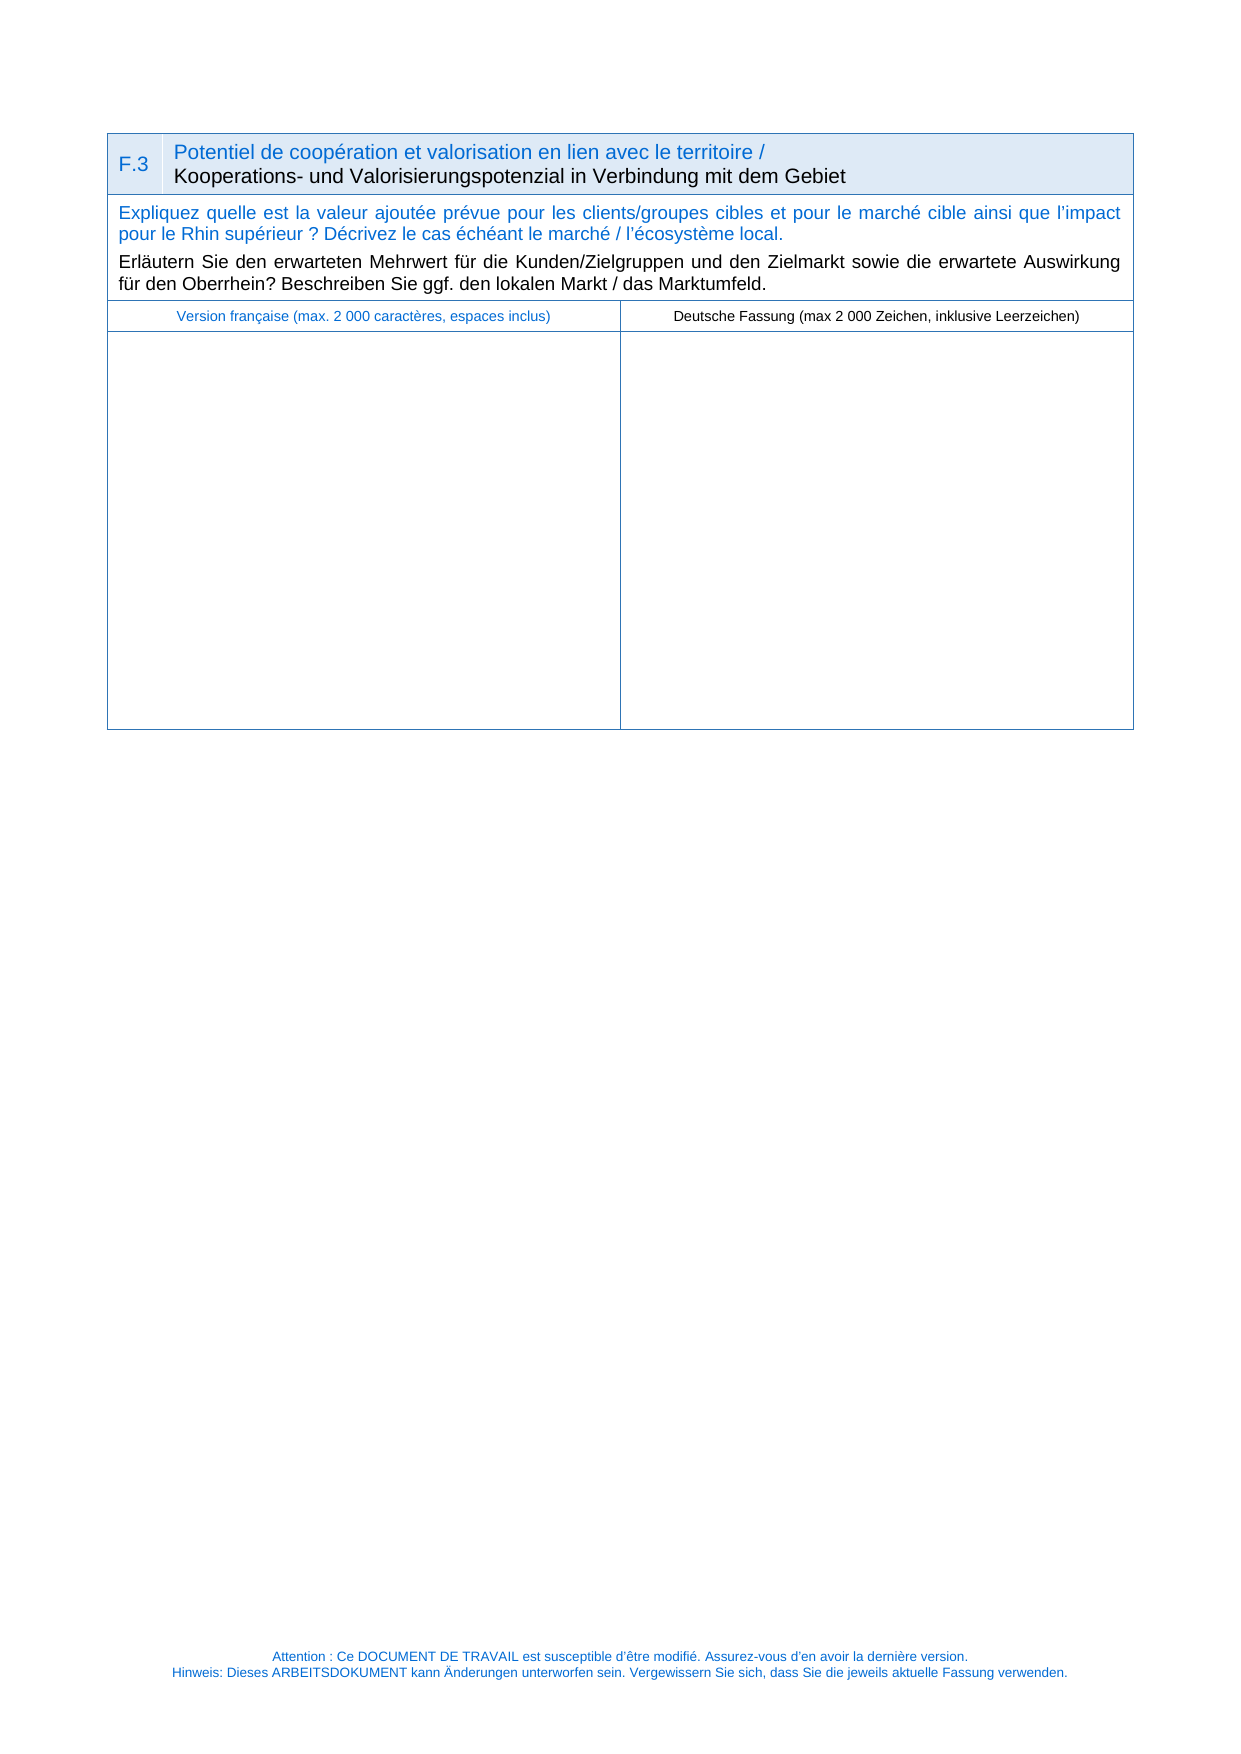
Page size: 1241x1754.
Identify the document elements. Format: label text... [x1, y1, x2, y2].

table_cell Version française (max. 2 000 caractères, espaces inclus) [108, 301, 620, 331]
table_cell Deutsche Fassung (max 2 000 Zeichen, inklusive Leerzeichen) [621, 301, 1133, 331]
table_cell [108, 332, 620, 728]
table_header Potentiel de coopération et valorisation en lien avec le territoire / Kooperations- und Valorisierungspotenzial in Verbindung mit dem Gebiet [163, 134, 1133, 194]
table_header F.3 [108, 134, 162, 194]
table_cell Expliquez quelle est la valeur ajoutée prévue pour les clients/groupes cibles et pour le marché cible ainsi que l’impact pour le Rhin supérieur ? Décrivez le cas échéant le marché / l’écosystème local. Erläutern Sie den erwarteten Mehrwert für die Kunden/Zielgruppen und den Zielmarkt sowie die erwartete Auswirkung für den Oberrhein? Beschreiben Sie ggf. den lokalen Markt / das Marktumfeld. [108, 195, 1133, 300]
table_cell [621, 332, 1133, 728]
